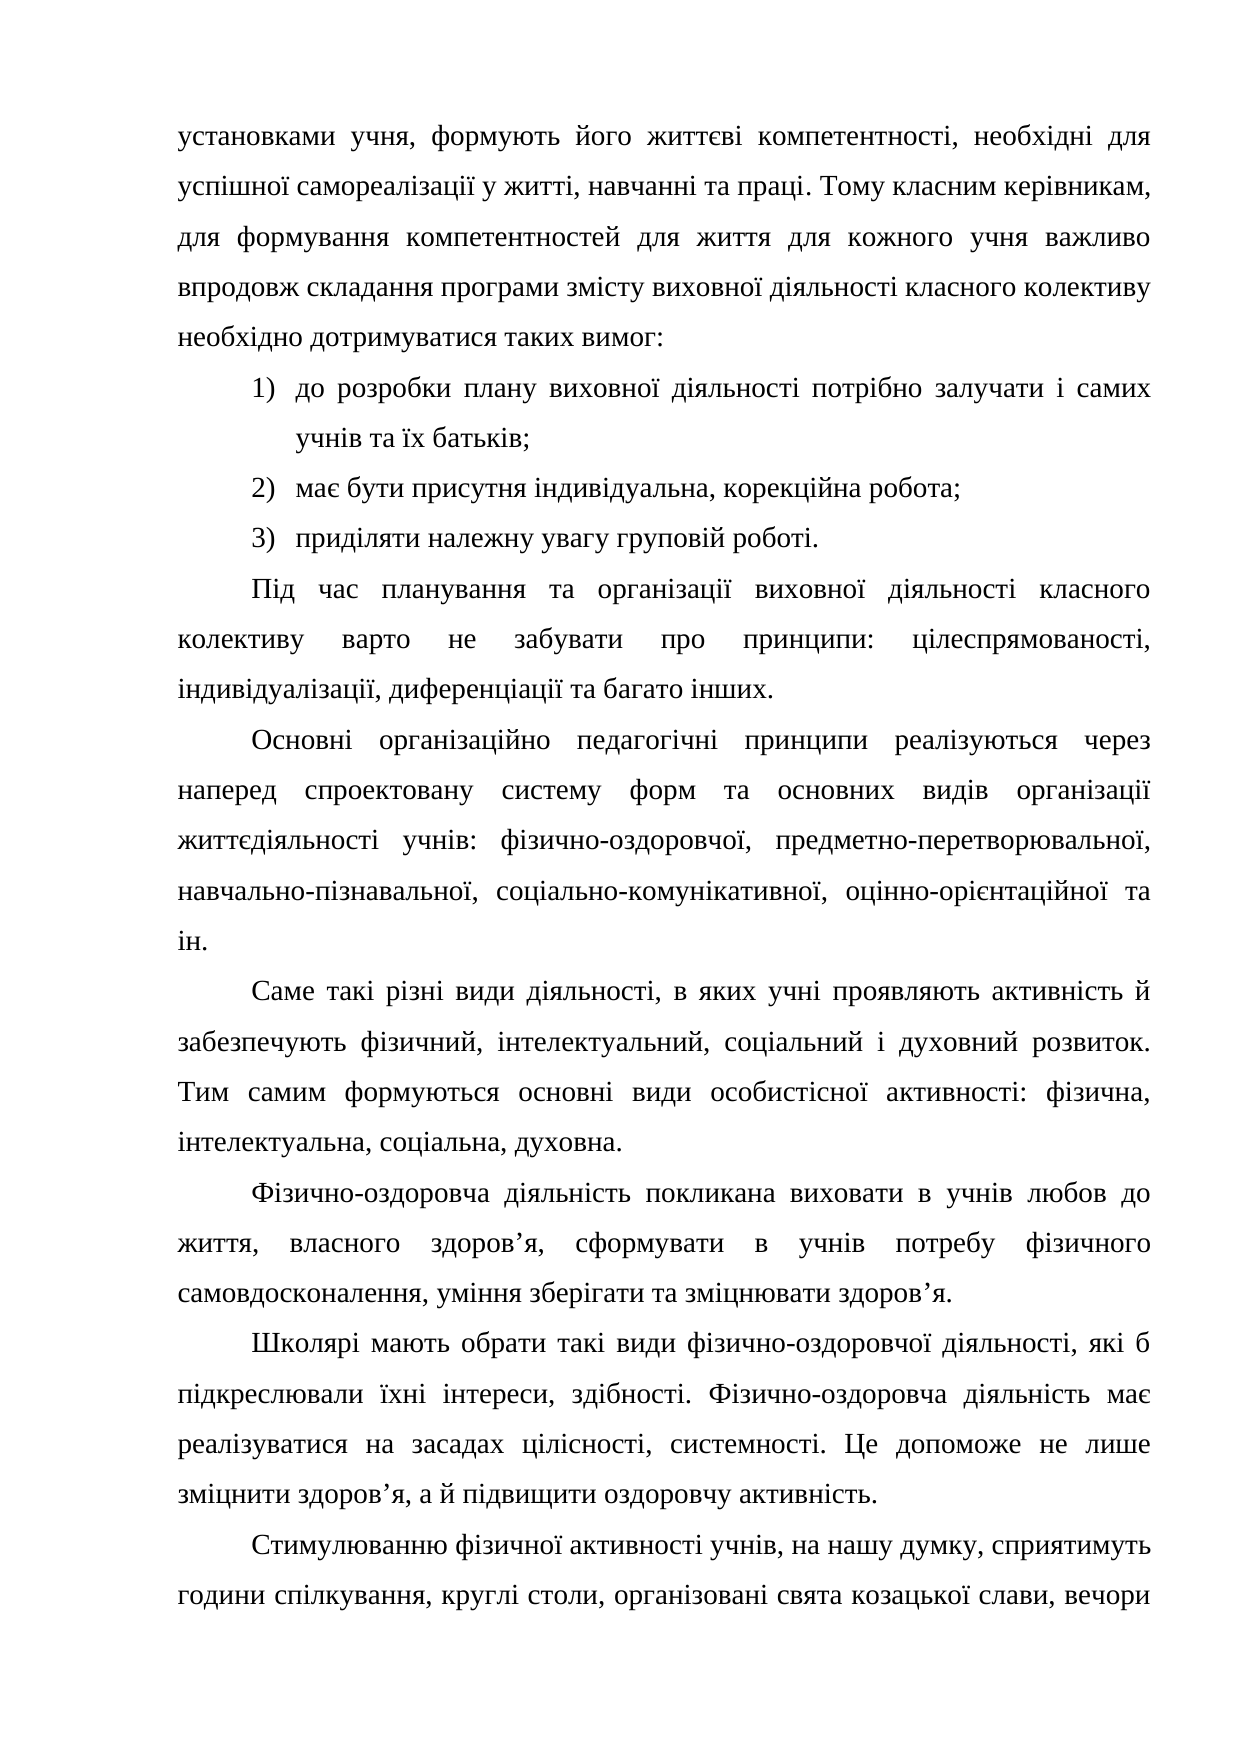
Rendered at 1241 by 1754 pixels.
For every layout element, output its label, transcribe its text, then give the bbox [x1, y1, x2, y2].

text Під час планування та організації виховної діяльності класного колективу варто не забувати про принципи: цілеспрямованості, індивідуалізації, диференціації та багато інших. [177, 571, 1152, 705]
list має бути присутня індивідуальна, корекційна робота; [251, 470, 1152, 504]
list приділяти належну увагу груповій роботі. [251, 521, 1152, 554]
text Школярі мають обрати такі види фізично-оздоровчої діяльності, які б підкреслювали їхні інтереси, здібності. Фізично-оздоровча діяльність має реалізуватися на засадах цілісності, системності. Це допоможе не лише зміцнити здоров’я, а й підвищити оздоровчу активність. [177, 1326, 1152, 1510]
text Фізично-оздоровча діяльність покликана виховати в учнів любов до життя, власного здоров’я, сформувати в учнів потребу фізичного самовдосконалення, уміння зберігати та зміцнювати здоров’я. [177, 1175, 1152, 1309]
list до розробки плану виховної діяльності потрібно залучати і самих учнів та їх батьків; [251, 370, 1152, 453]
text Саме такі різні види діяльності, в яких учні проявляють активність й забезпечують фізичний, інтелектуальний, соціальний і духовний розвиток. Тим самим формуються основні види особистісної активності: фізична, інтелектуальна, соціальна, духовна. [177, 973, 1152, 1158]
text Основні організаційно педагогічні принципи реалізуються через наперед спроектовану систему форм та основних видів організації життєдіяльності учнів: фізично-оздоровчої, предметно-перетворювальної, навчально-пізнавальної, соціально-комунікативної, оцінно-орієнтаційної та ін. [177, 722, 1152, 957]
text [177, 118, 1152, 353]
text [177, 1527, 1152, 1611]
